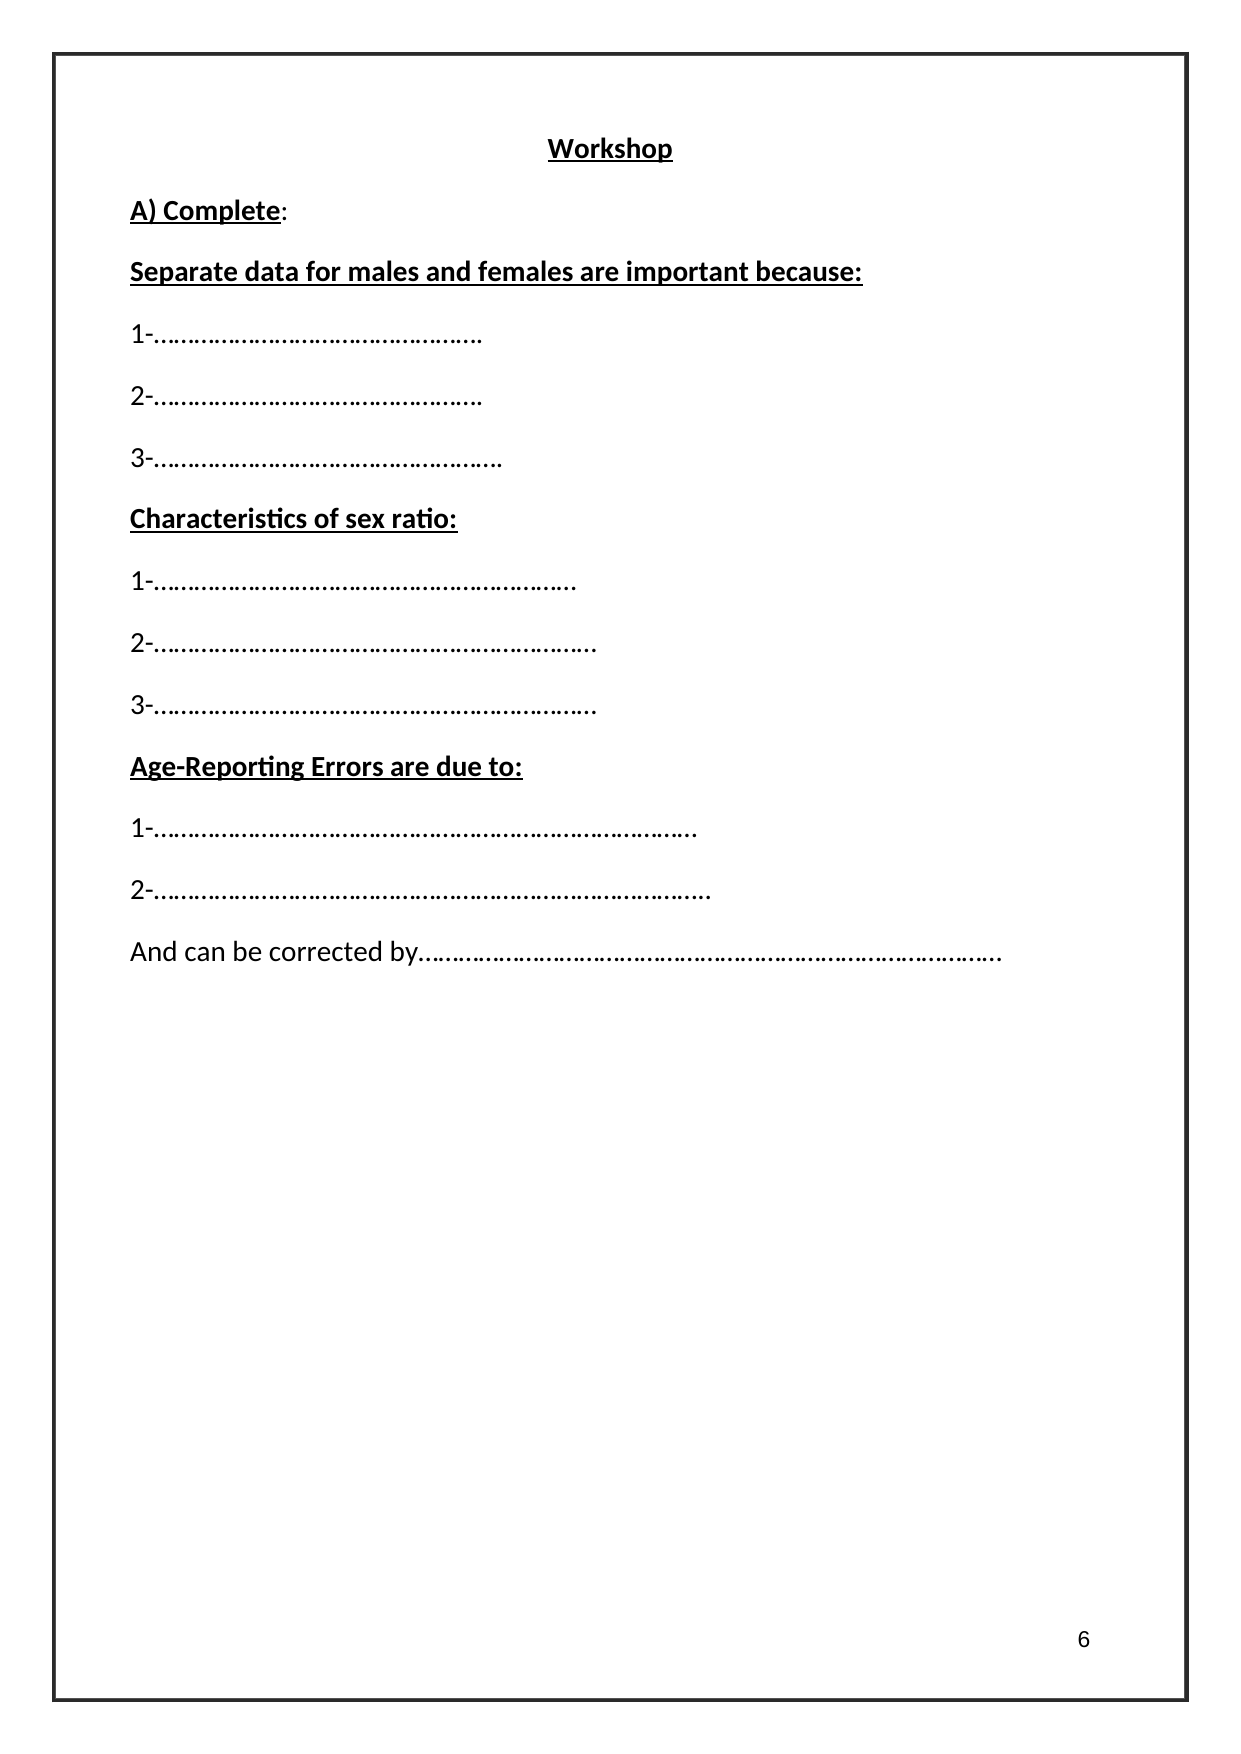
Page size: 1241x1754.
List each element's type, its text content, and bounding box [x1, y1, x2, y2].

text 1-……………………………………………………… [130, 562, 1090, 598]
text 3-……………………………………………. [130, 439, 1090, 474]
text Separate data for males and females are important because: [130, 253, 1090, 289]
text Characteristics of sex ratio: [130, 501, 1090, 536]
text 2-………………………………………………………… [130, 624, 1090, 660]
text 2-……………………………………………………………………….. [130, 871, 1090, 907]
text 1-…………………………………………. [130, 315, 1090, 351]
text And can be corrected by…………………………………………………………………………… [130, 933, 1090, 968]
text Age-Reporting Errors are due to: [130, 748, 1090, 783]
text 2-…………………………………………. [130, 377, 1090, 413]
text A) Complete: [130, 192, 1090, 227]
text 1-……………………………………………………………………… [130, 809, 1090, 845]
text 3-………………………………………………………… [130, 686, 1090, 721]
text Workshop [130, 130, 1090, 166]
